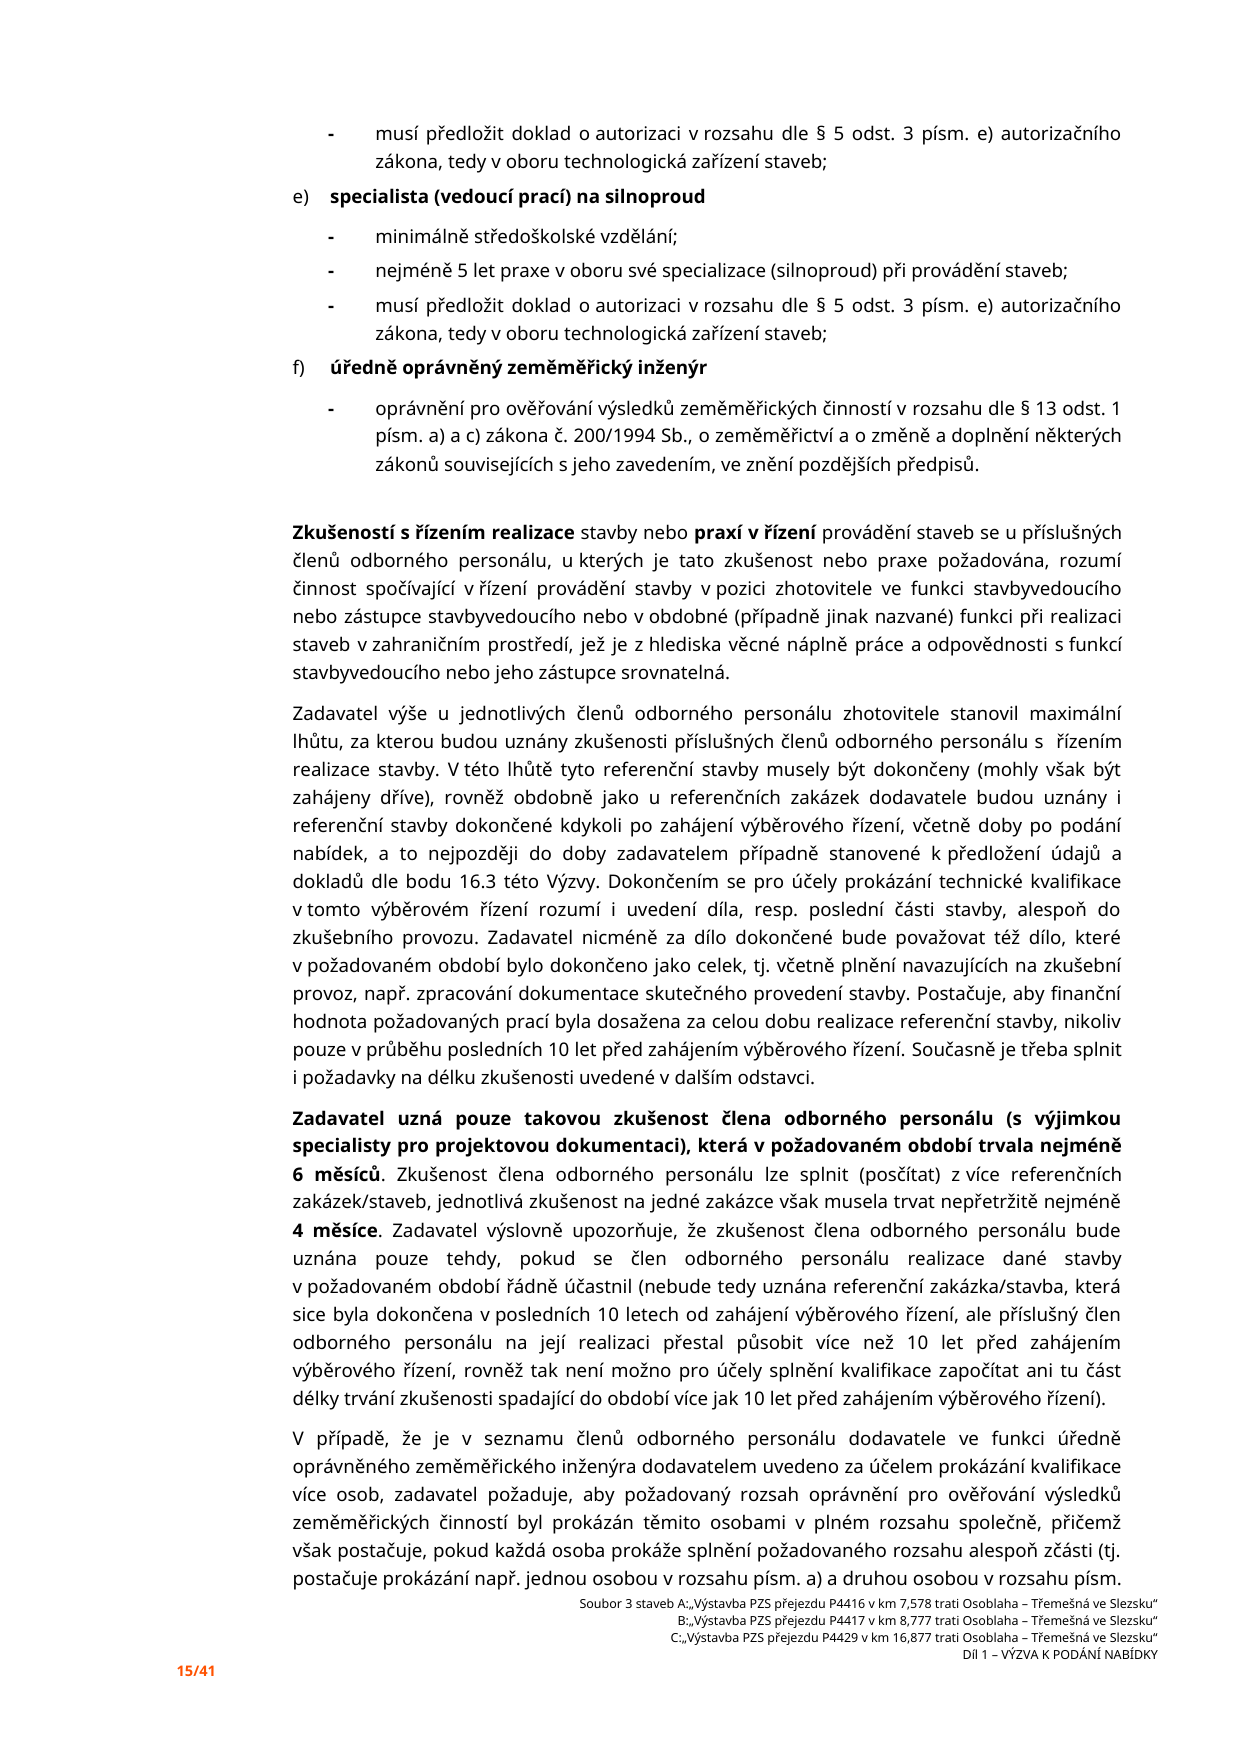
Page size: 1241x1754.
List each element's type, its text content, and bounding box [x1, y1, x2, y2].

text Zkušeností s řízením realizace stavby nebo praxí v řízení provádění staveb se u příslušných členů odborného personálu, u kterých je tato zkušenost nebo praxe požadována, rozumí činnost spočívající v řízení provádění stavby v pozici zhotovitele ve funkci stavbyvedoucího nebo zástupce stavbyvedoucího nebo v obdobné (případně jinak nazvané) funkci při realizaci staveb v zahraničním prostředí, jež je z hlediska věcné náplně práce a odpovědnosti s funkcí stavbyvedoucího nebo jeho zástupce srovnatelná. [292, 519, 1122, 685]
text nejméně 5 let praxe v oboru své specializace (silnoproud) při provádění staveb; [328, 258, 1122, 283]
text Zadavatel výše u jednotlivých členů odborného personálu zhotovitele stanovil maximální lhůtu, za kterou budou uznány zkušenosti příslušných členů odborného personálu s řízením realizace stavby. V této lhůtě tyto referenční stavby musely být dokončeny (mohly však být zahájeny dříve), rovněž obdobně jako u referenčních zakázek dodavatele budou uznány i referenční stavby dokončené kdykoli po zahájení výběrového řízení, včetně doby po podání nabídek, a to nejpozději do doby zadavatelem případně stanovené k předložení údajů a dokladů dle bodu 16.3 této Výzvy. Dokončením se pro účely prokázání technické kvalifikace v tomto výběrovém řízení rozumí i uvedení díla, resp. poslední části stavby, alespoň do zkušebního provozu. Zadavatel nicméně za dílo dokončené bude považovat též dílo, které v požadovaném období bylo dokončeno jako celek, tj. včetně plnění navazujících na zkušební provoz, např. zpracování dokumentace skutečného provedení stavby. Postačuje, aby finanční hodnota požadovaných prací byla dosažena za celou dobu realizace referenční stavby, nikoliv pouze v průběhu posledních 10 let před zahájením výběrového řízení. Současně je třeba splnit i požadavky na délku zkušenosti uvedené v dalším odstavci. [292, 700, 1122, 1090]
text musí předložit doklad o autorizaci v rozsahu dle § 5 odst. 3 písm. e) autorizačního zákona, tedy v oboru technologická zařízení staveb; [328, 292, 1122, 346]
list specialista (vedoucí prací) na silnoproud [292, 183, 1122, 208]
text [292, 1426, 1122, 1591]
text musí předložit doklad o autorizaci v rozsahu dle § 5 odst. 3 písm. e) autorizačního zákona, tedy v oboru technologická zařízení staveb; [328, 121, 1122, 174]
text oprávnění pro ověřování výsledků zeměměřických činností v rozsahu dle § 13 odst. 1 písm. a) a c) zákona č. 200/1994 Sb., o zeměměřictví a o změně a doplnění některých zákonů souvisejících s jeho zavedením, ve znění pozdějších předpisů. [328, 395, 1122, 476]
text Zadavatel uzná pouze takovou zkušenost člena odborného personálu (s výjimkou specialisty pro projektovou dokumentaci), která v požadovaném období trvala nejméně 6 měsíců. Zkušenost člena odborného personálu lze splnit (posčítat) z více referenčních zakázek/staveb, jednotlivá zkušenost na jedné zakázce však musela trvat nepřetržitě nejméně 4 měsíce. Zadavatel výslovně upozorňuje, že zkušenost člena odborného personálu bude uznána pouze tehdy, pokud se člen odborného personálu realizace dané stavby v požadovaném období řádně účastnil (nebude tedy uznána referenční zakázka/stavba, která sice byla dokončena v posledních 10 letech od zahájení výběrového řízení, ale příslušný člen odborného personálu na její realizaci přestal působit více než 10 let před zahájením výběrového řízení, rovněž tak není možno pro účely splnění kvalifikace započítat ani tu část délky trvání zkušenosti spadající do období více jak 10 let před zahájením výběrového řízení). [292, 1105, 1122, 1411]
text minimálně středoškolské vzdělání; [328, 223, 1122, 249]
list úředně oprávněný zeměměřický inženýr [292, 354, 1122, 380]
